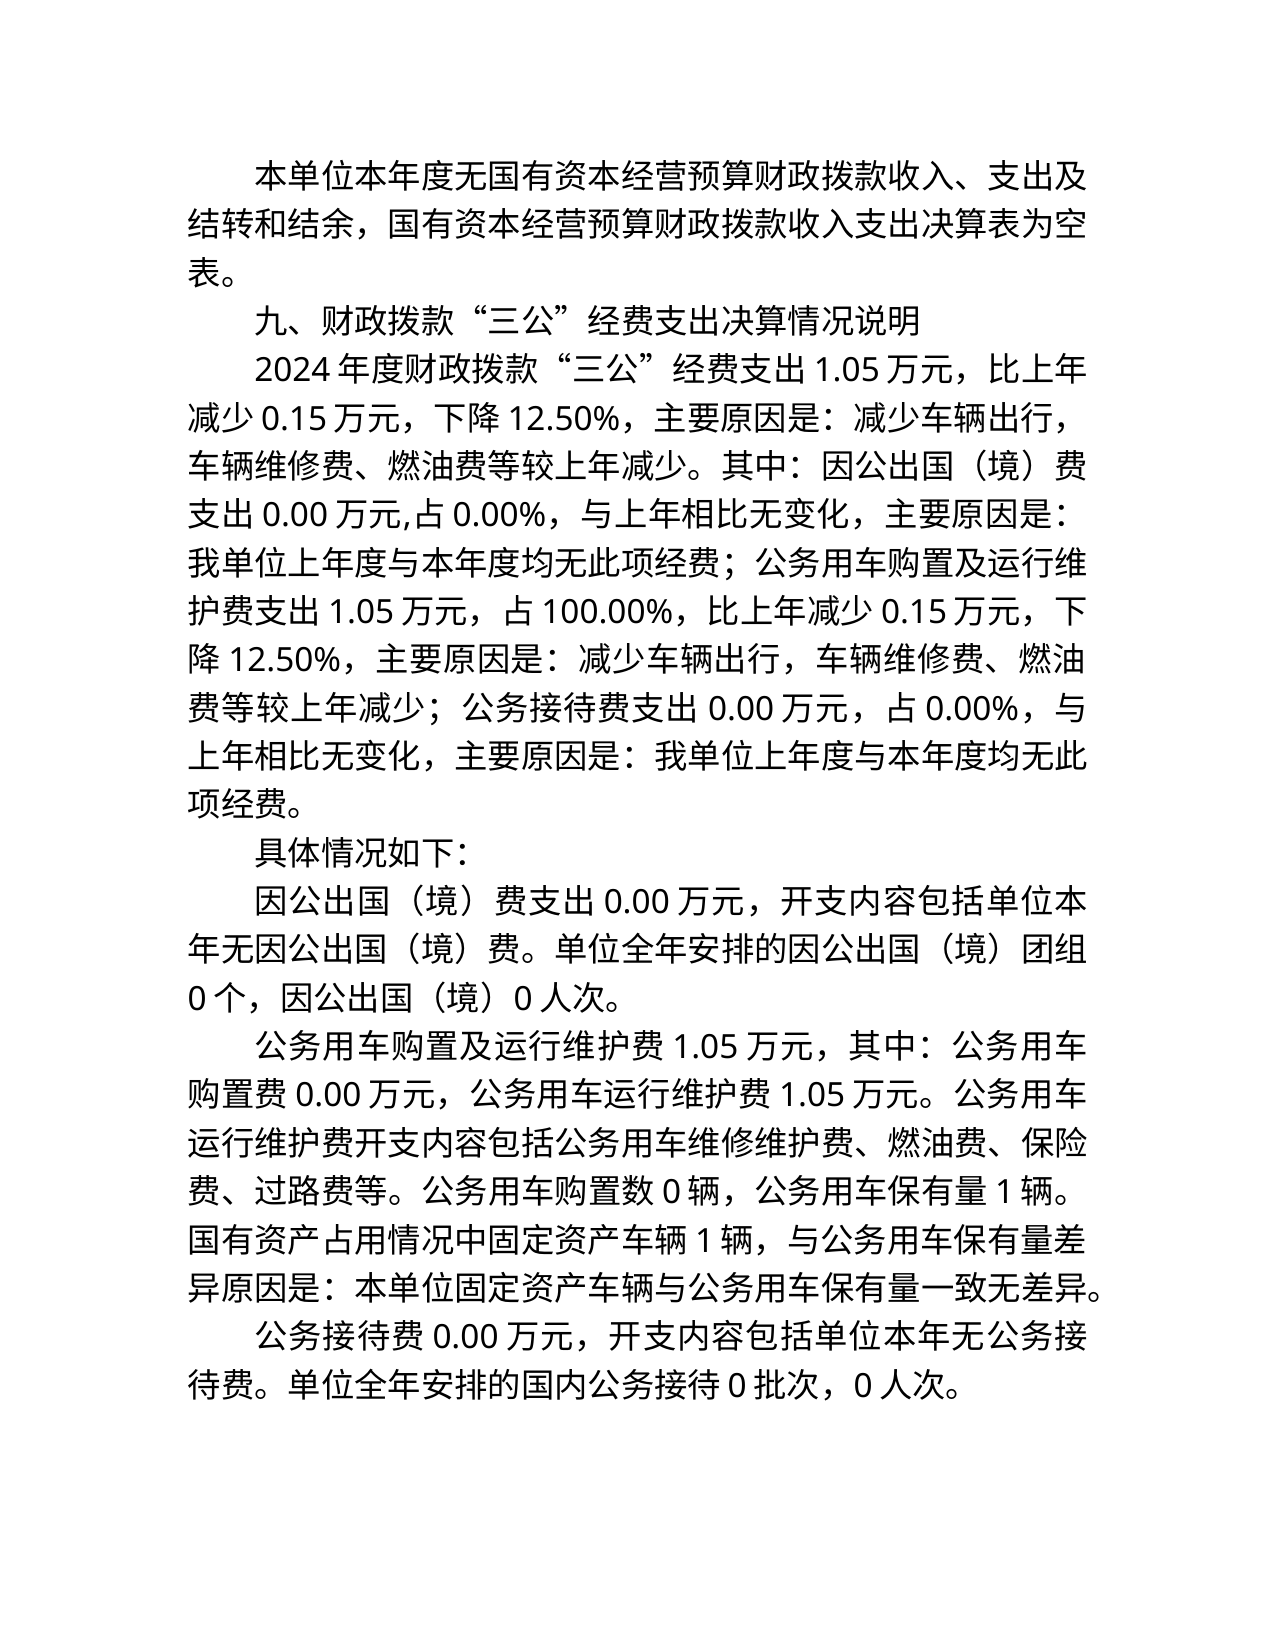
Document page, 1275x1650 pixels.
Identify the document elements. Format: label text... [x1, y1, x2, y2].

text 九、财政拨款“三公”经费支出决算情况说明 [187, 295, 1087, 343]
text 具体情况如下： [187, 826, 1087, 875]
text 因公出国（境）费支出0.00万元，开支内容包括单位本年无因公出国（境）费。单位全年安排的因公出国（境）团组0个，因公出国（境）0人次。 [187, 875, 1087, 1020]
text 公务接待费0.00万元，开支内容包括单位本年无公务接待费。单位全年安排的国内公务接待0批次，0人次。 [187, 1310, 1087, 1407]
text 2024年度财政拨款“三公”经费支出1.05万元，比上年减少0.15万元，下降12.50%，主要原因是：减少车辆出行，车辆维修费、燃油费等较上年减少。其中：因公出国（境）费支出0.00万元,占0.00%，与上年相比无变化，主要原因是：我单位上年度与本年度均无此项经费；公务用车购置及运行维护费支出1.05万元，占100.00%，比上年减少0.15万元，下降12.50%，主要原因是：减少车辆出行，车辆维修费、燃油费等较上年减少；公务接待费支出0.00万元，占0.00%，与上年相比无变化，主要原因是：我单位上年度与本年度均无此项经费。 [187, 343, 1087, 826]
text 公务用车购置及运行维护费1.05万元，其中：公务用车购置费0.00万元，公务用车运行维护费1.05万元。公务用车运行维护费开支内容包括公务用车维修维护费、燃油费、保险费、过路费等。公务用车购置数0辆，公务用车保有量1辆。国有资产占用情况中固定资产车辆1辆，与公务用车保有量差异原因是：本单位固定资产车辆与公务用车保有量一致无差异。 [187, 1020, 1087, 1310]
text 本单位本年度无国有资本经营预算财政拨款收入、支出及结转和结余，国有资本经营预算财政拨款收入支出决算表为空表。 [187, 150, 1087, 295]
